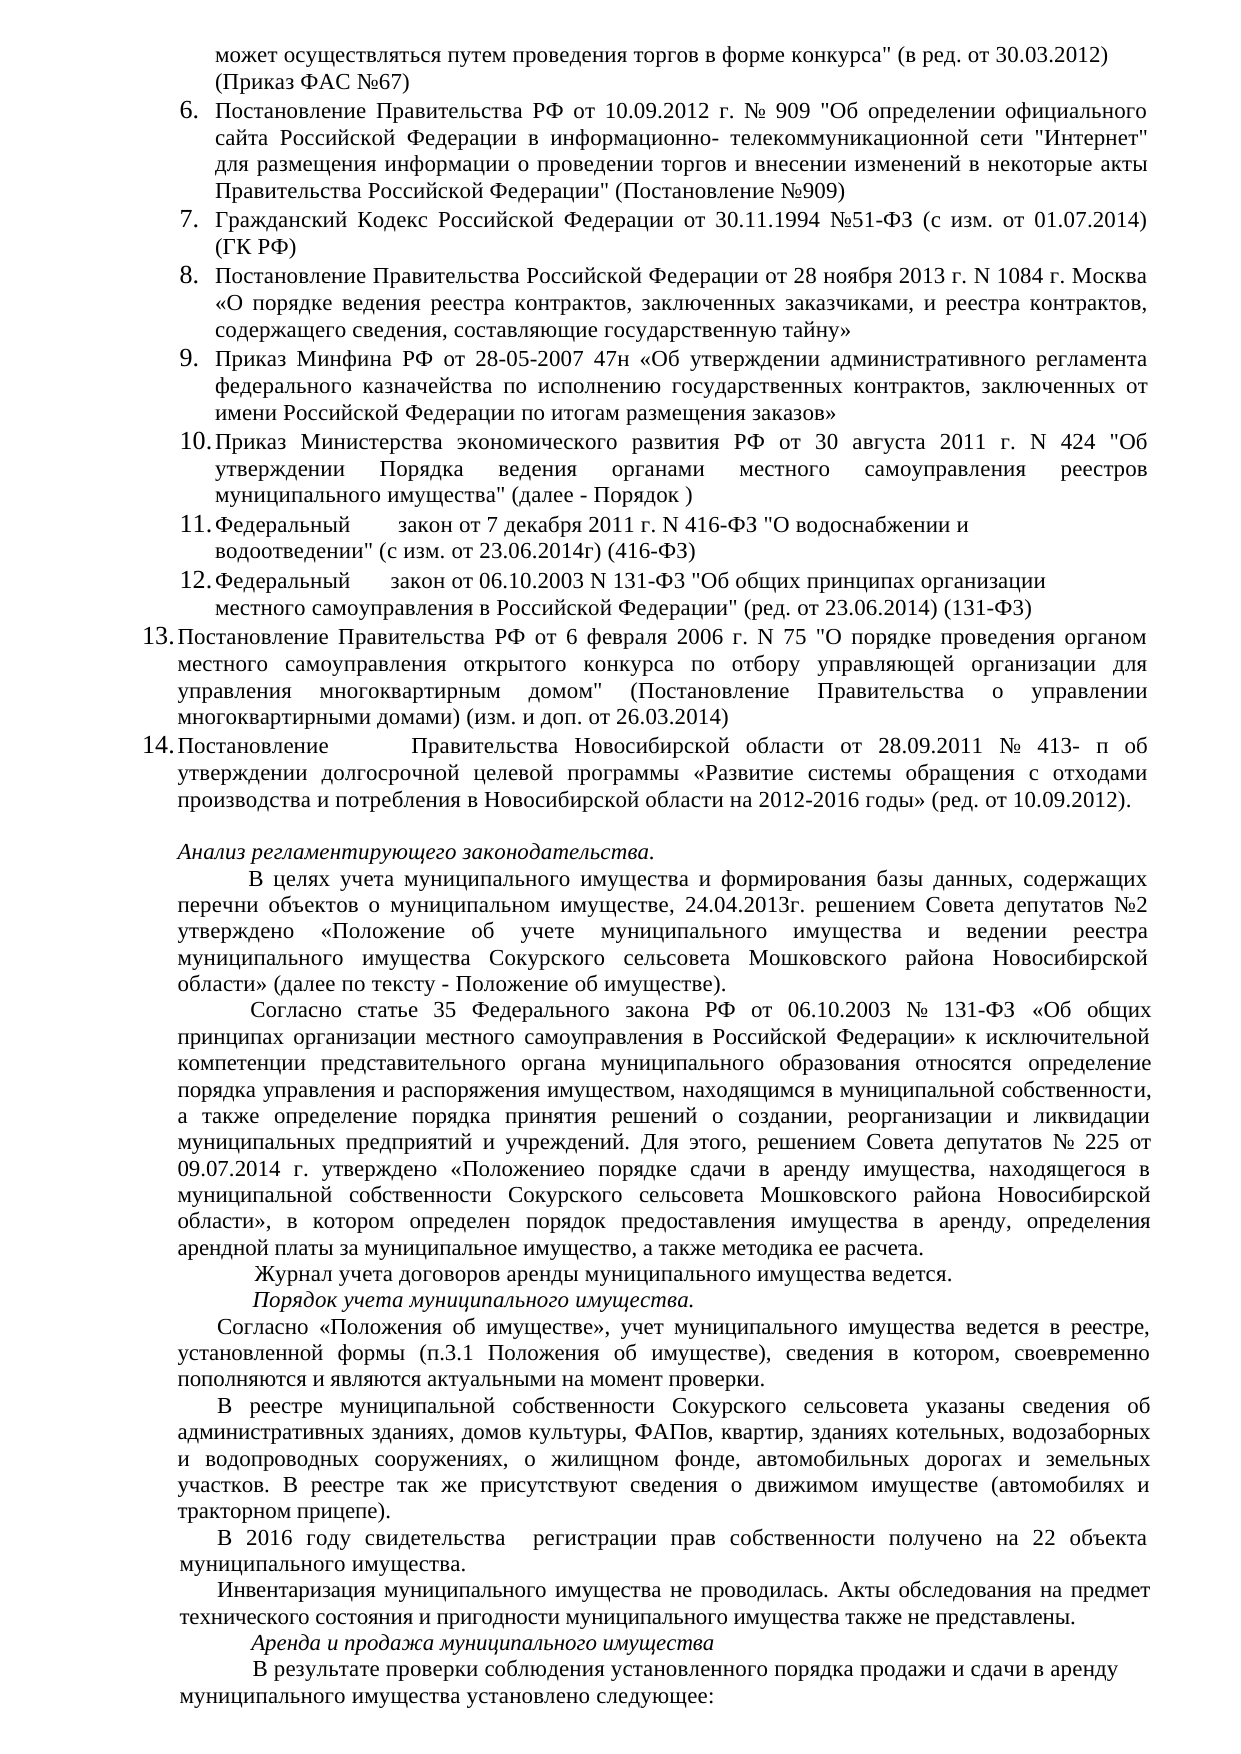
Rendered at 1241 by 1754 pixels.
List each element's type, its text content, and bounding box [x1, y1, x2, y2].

text Согласно «Положения об имуществе», учет муниципального имущества ведется в реестре, установленной формы (п.3.1 Положения об имуществе), сведения в котором, своевременно пополняются и являются актуальными на момент проверки. [177, 1313, 1152, 1392]
text может осуществляться путем проведения торгов в форме конкурса" (в ред. от 30.03.2012) (Приказ ФАС №67) [215, 41, 1149, 94]
text Порядок учета муниципального имущества. [177, 1286, 1152, 1313]
list Гражданский Кодекс Российской Федерации от 30.11.1994 №51-ФЗ (с изм. от 01.07.2014) (ГК РФ) [179, 203, 1149, 259]
text В результате проверки соблюдения установленного порядка продажи и сдачи в аренду муниципального имущества установлено следующее: [179, 1655, 1149, 1708]
text Согласно статье 35 Федерального закона РФ от 06.10.2003 № 131-ФЗ «Об общих принципах организации местного самоуправления в Российской Федерации» к исключительной компетенции представительного органа муниципального образования относятся определение порядка управления и распоряжения имуществом, находящимся в муниципальной собственности, а также определение порядка принятия решений о создании, реорганизации и ликвидации муниципальных предприятий и учреждений. Для этого, решением Совета депутатов № 225 от 09.07.2014 г. утверждено «Положениео порядке сдачи в аренду имущества, находящегося в муниципальной собственности Сокурского сельсовета Мошковского района Новосибирской области», в котором определен порядок предоставления имущества в аренду, определения арендной платы за муниципальное имущество, а также методика ее расчета. [177, 997, 1152, 1260]
text Аренда и продажа муниципального имущества [179, 1629, 1152, 1655]
list Федеральный закон от 7 декабря 2011 г. N 416-ФЗ "О водоснабжении и водоотведении" (с изм. от 23.06.2014г) (416-ФЗ) [179, 508, 1112, 564]
list Приказ Министерства экономического развития РФ от 30 августа 2011 г. N 424 "Об утверждении Порядка ведения органами местного самоуправления реестров муниципального имущества" (далее - Порядок ) [179, 425, 1149, 508]
list Федеральный закон от 06.10.2003 N 131-Ф3 "Об общих принципах организации местного самоуправления в Российской Федерации" (ред. от 23.06.2014) (131-Ф3) [179, 564, 1112, 620]
title В реестре муниципальной собственности Сокурского сельсовета указаны сведения об административных зданиях, домов культуры, ФАПов, квартир, зданиях котельных, водозаборных и водопроводных сооружениях, о жилищном фонде, автомобильных дорогах и земельных участков. В реестре так же присутствуют сведения о движимом имуществе (автомобилях и тракторном прицепе). [177, 1392, 1152, 1524]
list Постановление Правительства РФ от 6 февраля 2006 г. N 75 "О порядке проведения органом местного самоуправления открытого конкурса по отбору управляющей организации для управления многоквартирным домом" (Постановление Правительства о управлении многоквартирными домами) (изм. и доп. от 26.03.2014) [142, 620, 1149, 729]
list Приказ Минфина РФ от 28-05-2007 47н «Об утверждении административного регламента федерального казначейства по исполнению государственных контрактов, заключенных от имени Российской Федерации по итогам размещения заказов» [179, 342, 1149, 425]
text В 2016 году свидетельства регистрации прав собственности получено на 22 объекта муниципального имущества. [179, 1524, 1149, 1576]
list Постановление Правительства Новосибирской области от 28.09.2011 № 413- п об утверждении долгосрочной целевой программы «Развитие системы обращения с отходами производства и потребления в Новосибирской области на 2012-2016 годы» (ред. от 10.09.2012). [142, 729, 1149, 812]
list Постановление Правительства Российской Федерации от 28 ноября 2013 г. N 1084 г. Москва «О порядке ведения реестра контрактов, заключенных заказчиками, и реестра контрактов, содержащего сведения, составляющие государственную тайну» [179, 259, 1149, 342]
text Журнал учета договоров аренды муниципального имущества ведется. [179, 1260, 1149, 1286]
text Инвентаризация муниципального имущества не проводилась. Акты обследования на предмет технического состояния и пригодности муниципального имущества также не представлены. [179, 1576, 1152, 1629]
text Анализ регламентирующего законодательства. [177, 838, 1149, 865]
text В целях учета муниципального имущества и формирования базы данных, содержащих перечни объектов о муниципальном имуществе, 24.04.2013г. решением Совета депутатов №2 утверждено «Положение об учете муниципального имущества и ведении реестра муниципального имущества Сокурского сельсовета Мошковского района Новосибирской области» (далее по тексту - Положение об имуществе). [177, 865, 1149, 997]
